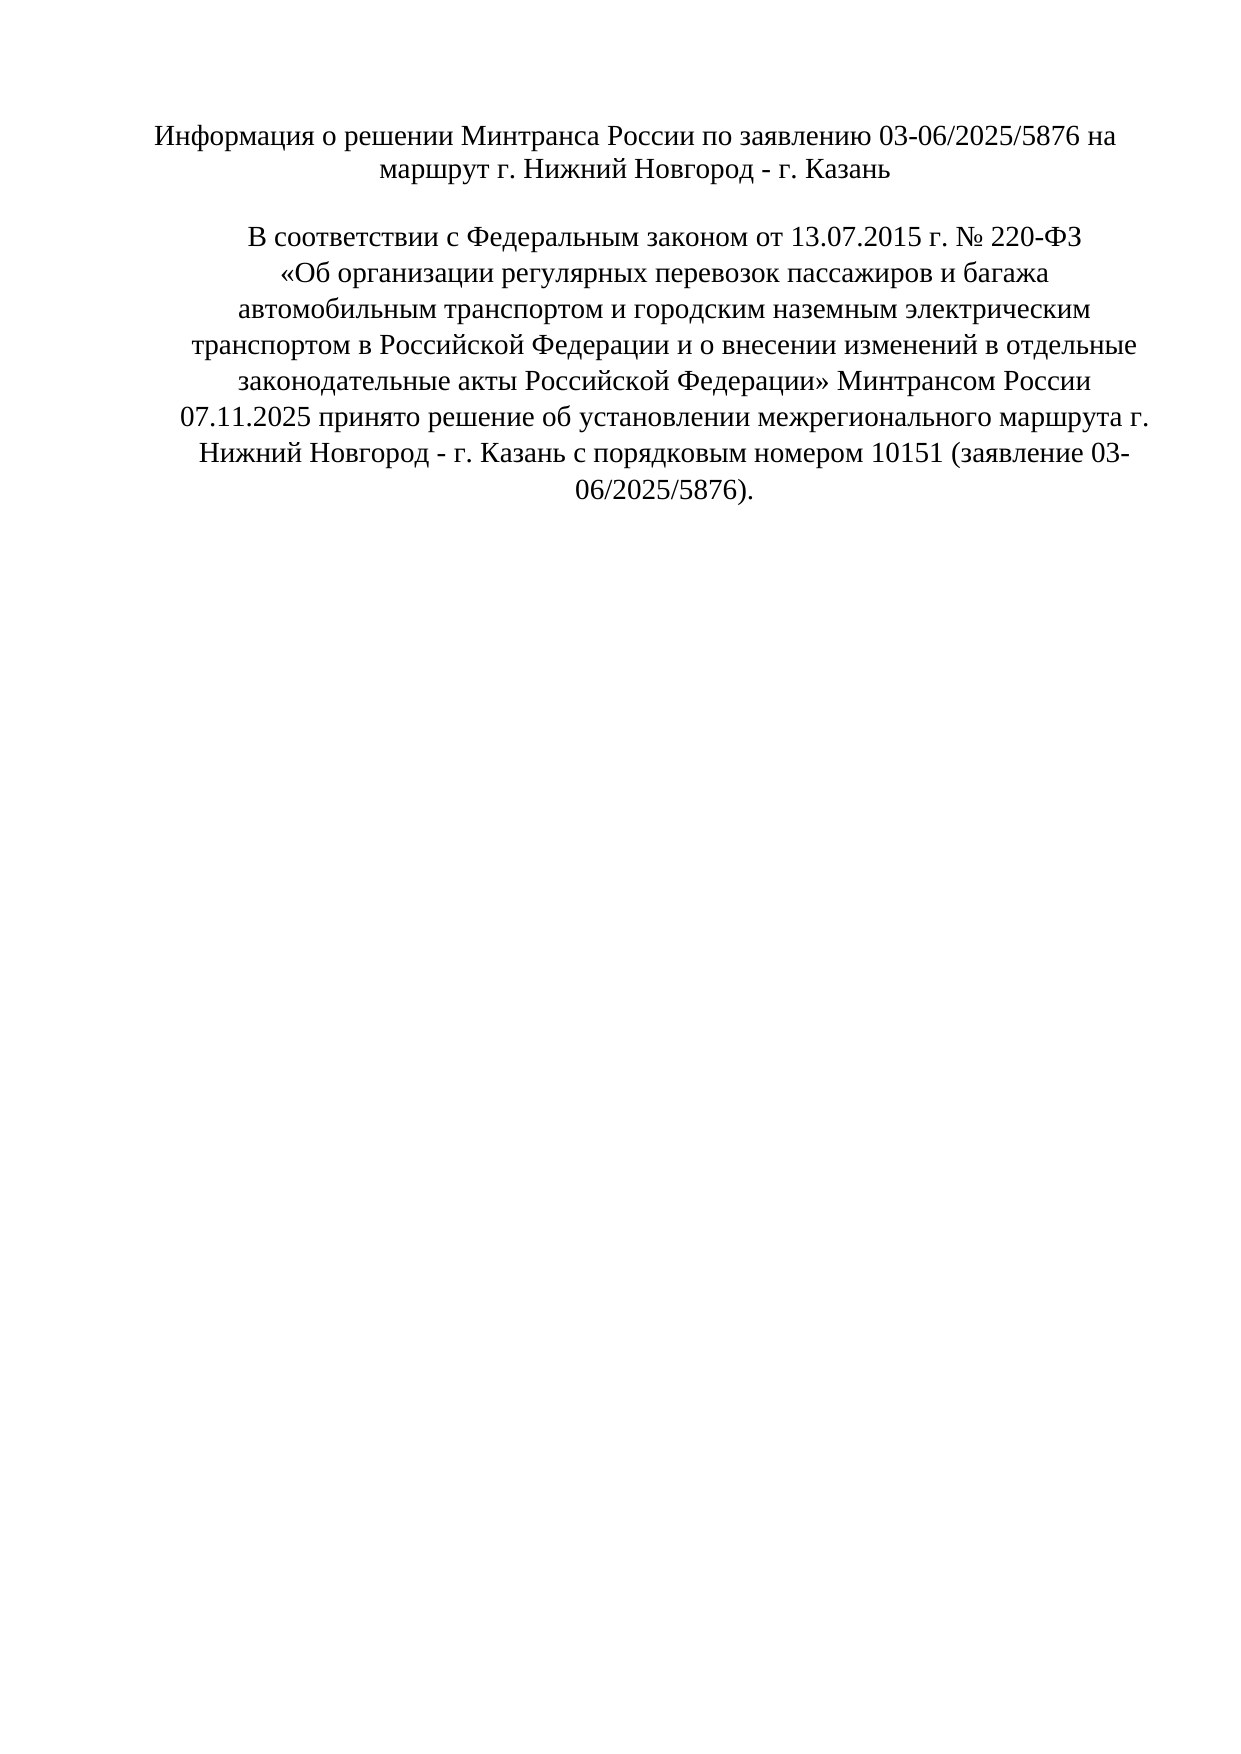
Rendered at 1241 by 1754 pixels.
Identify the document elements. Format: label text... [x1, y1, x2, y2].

text В соответствии с Федеральным законом от 13.07.2015 г. № 220-ФЗ «Об организации регулярных перевозок пассажиров и багажа автомобильным транспортом и городским наземным электрическим транспортом в Российской Федерации и о внесении изменений в отдельные законодательные акты Российской Федерации» Минтрансом России 07.11.2025 принято решение об установлении межрегионального маршрута г. Нижний Новгород - г. Казань с порядковым номером 10151 (заявление 03-06/2025/5876). [177, 219, 1152, 505]
text Информация о решении Минтранса России по заявлению 03-06/2025/5876 на маршрут г. Нижний Новгород - г. Казань [118, 118, 1152, 185]
